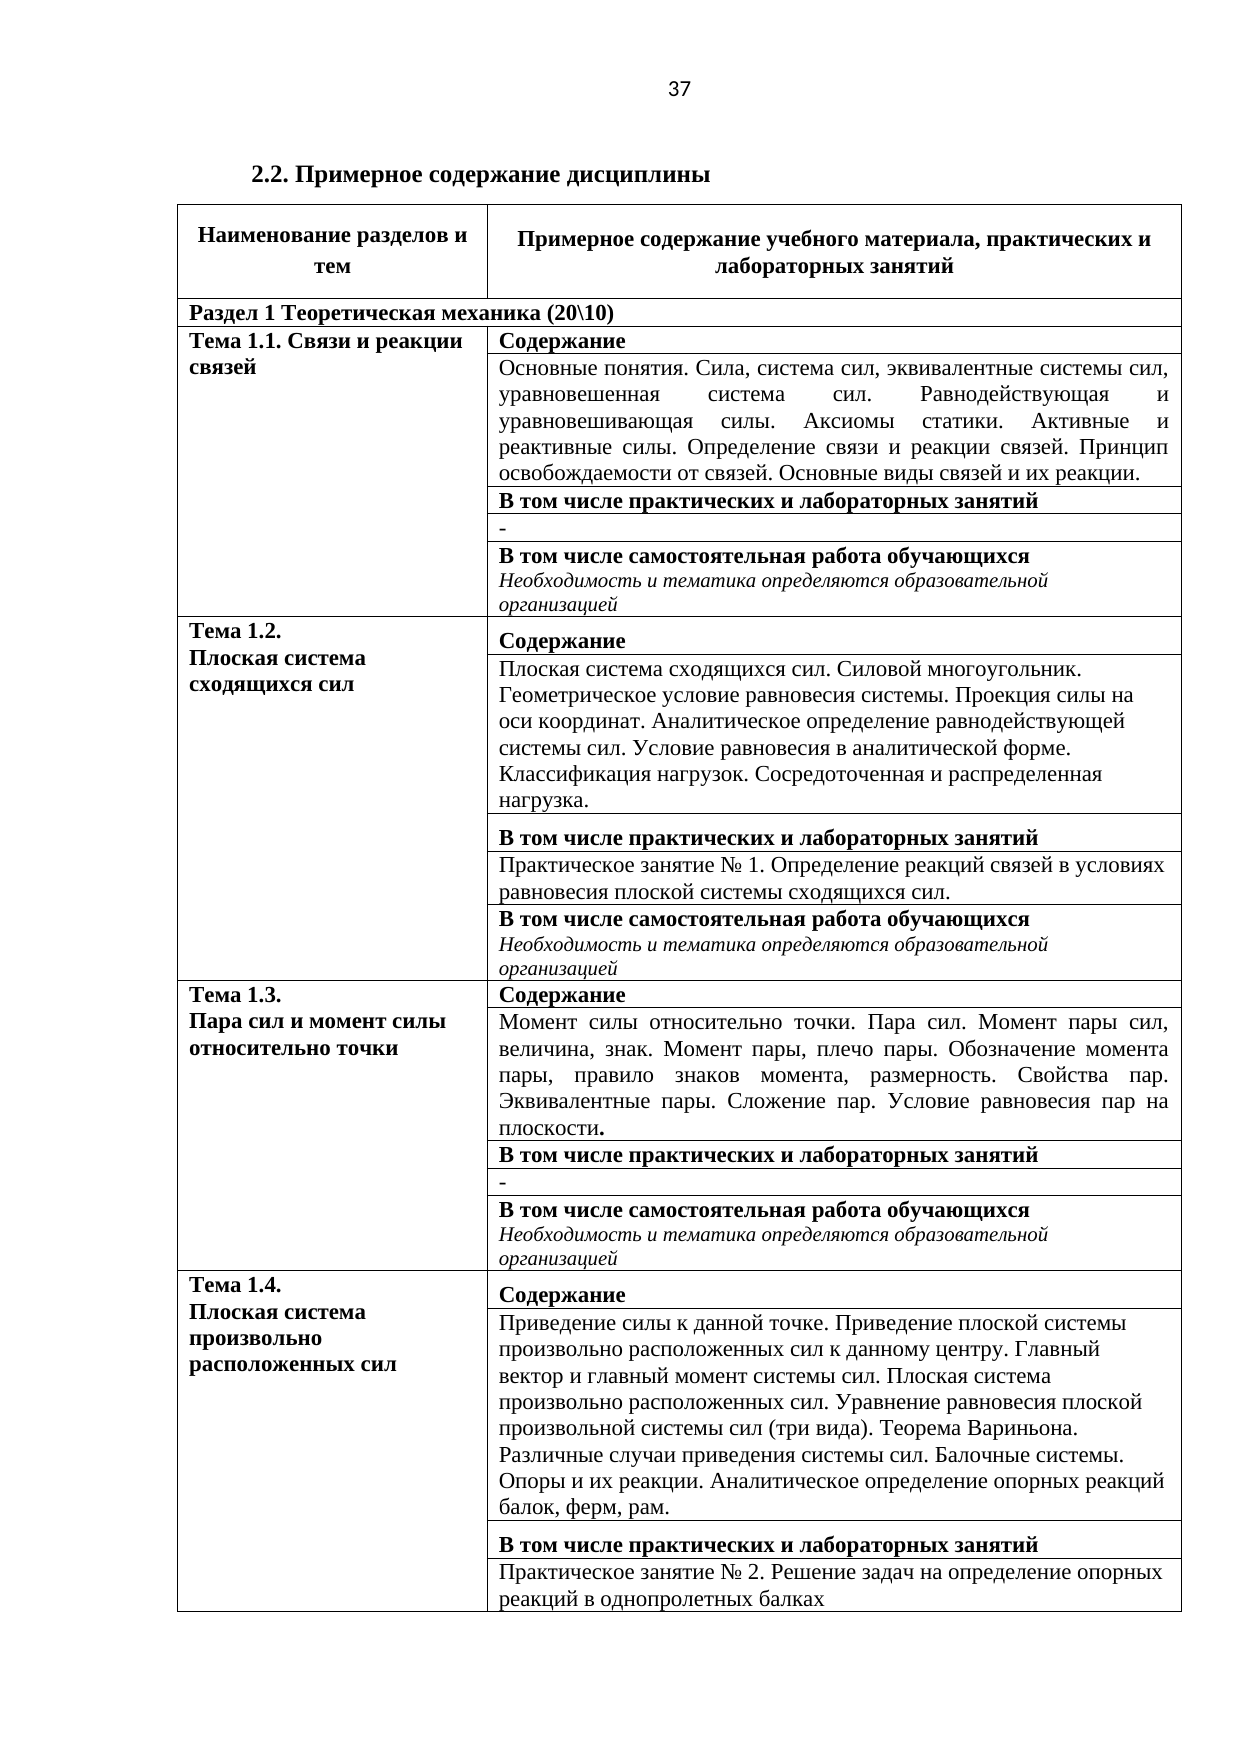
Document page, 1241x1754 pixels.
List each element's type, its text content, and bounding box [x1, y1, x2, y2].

table_cell Основные понятия. Сила, система сил, эквивалентные системы сил, уравновешенная система сил. Равнодействующая и уравновешивающая силы. Аксиомы статики. Активные и реактивные силы. Определение связи и реакции связей. Принцип освобождаемости от связей. Основные виды связей и их реакции. [488, 354, 1181, 486]
table_cell Практическое занятие № 2. Решение задач на определение опорных реакций в однопролетных балках [488, 1559, 1181, 1611]
table_cell Момент силы относительно точки. Пара сил. Момент пары сил, величина, знак. Момент пары, плечо пары. Обозначение момента пары, правило знаков момента, размерность. Свойства пар. Эквивалентные пары. Сложение пар. Условие равновесия пар на плоскости. [488, 1008, 1181, 1140]
table_cell В том числе самостоятельная работа обучающихся Необходимость и тематика определяются образовательной организацией [488, 1196, 1181, 1270]
table_cell Содержание [488, 617, 1181, 654]
table_header Наименование разделов и тем [178, 205, 487, 298]
table_cell В том числе самостоятельная работа обучающихся Необходимость и тематика определяются образовательной организацией [488, 542, 1181, 616]
table_cell Практическое занятие № 1. Определение реакций связей в условиях равновесия плоской системы сходящихся сил. [488, 852, 1181, 904]
table_cell Тема 1.1. Связи и реакции связей [178, 327, 487, 616]
table_cell В том числе практических и лабораторных занятий [488, 1141, 1181, 1167]
table_cell Тема 1.3. Пара сил и момент силы относительно точки [178, 981, 487, 1270]
table_cell Тема 1.2. Плоская система сходящихся сил [178, 617, 487, 980]
table_cell Содержание [488, 327, 1181, 353]
text 2.2. Примерное содержание дисциплины [177, 159, 1181, 187]
table_cell Приведение силы к данной точке. Приведение плоской системы произвольно расположенных сил к данному центру. Главный вектор и главный момент системы сил. Плоская система произвольно расположенных сил. Уравнение равновесия плоской произвольной системы сил (три вида). Теорема Вариньона. Различные случаи приведения системы сил. Балочные системы. Опоры и их реакции. Аналитическое определение опорных реакций балок, ферм, рам. [488, 1309, 1181, 1520]
table_cell В том числе практических и лабораторных занятий [488, 487, 1181, 513]
table_cell В том числе самостоятельная работа обучающихся Необходимость и тематика определяются образовательной организацией [488, 905, 1181, 980]
table_cell В том числе практических и лабораторных занятий [488, 1521, 1181, 1557]
table_cell Содержание [488, 1271, 1181, 1308]
table_cell Плоская система сходящихся сил. Силовой многоугольник. Геометрическое условие равновесия системы. Проекция силы на оси координат. Аналитическое определение равнодействующей системы сил. Условие равновесия в аналитической форме. Классификация нагрузок. Сосредоточенная и распределенная нагрузка. [488, 655, 1181, 813]
table_cell Содержание [488, 981, 1181, 1007]
table_cell Тема 1.4. Плоская система произвольно расположенных сил [178, 1271, 487, 1611]
table_cell - [488, 514, 1181, 541]
table_cell - [488, 1169, 1181, 1195]
table_header Примерное содержание учебного материала, практических и лабораторных занятий [488, 205, 1181, 298]
table_cell В том числе практических и лабораторных занятий [488, 814, 1181, 851]
table_cell Раздел 1 Теоретическая механика (20\10) [178, 299, 1181, 326]
